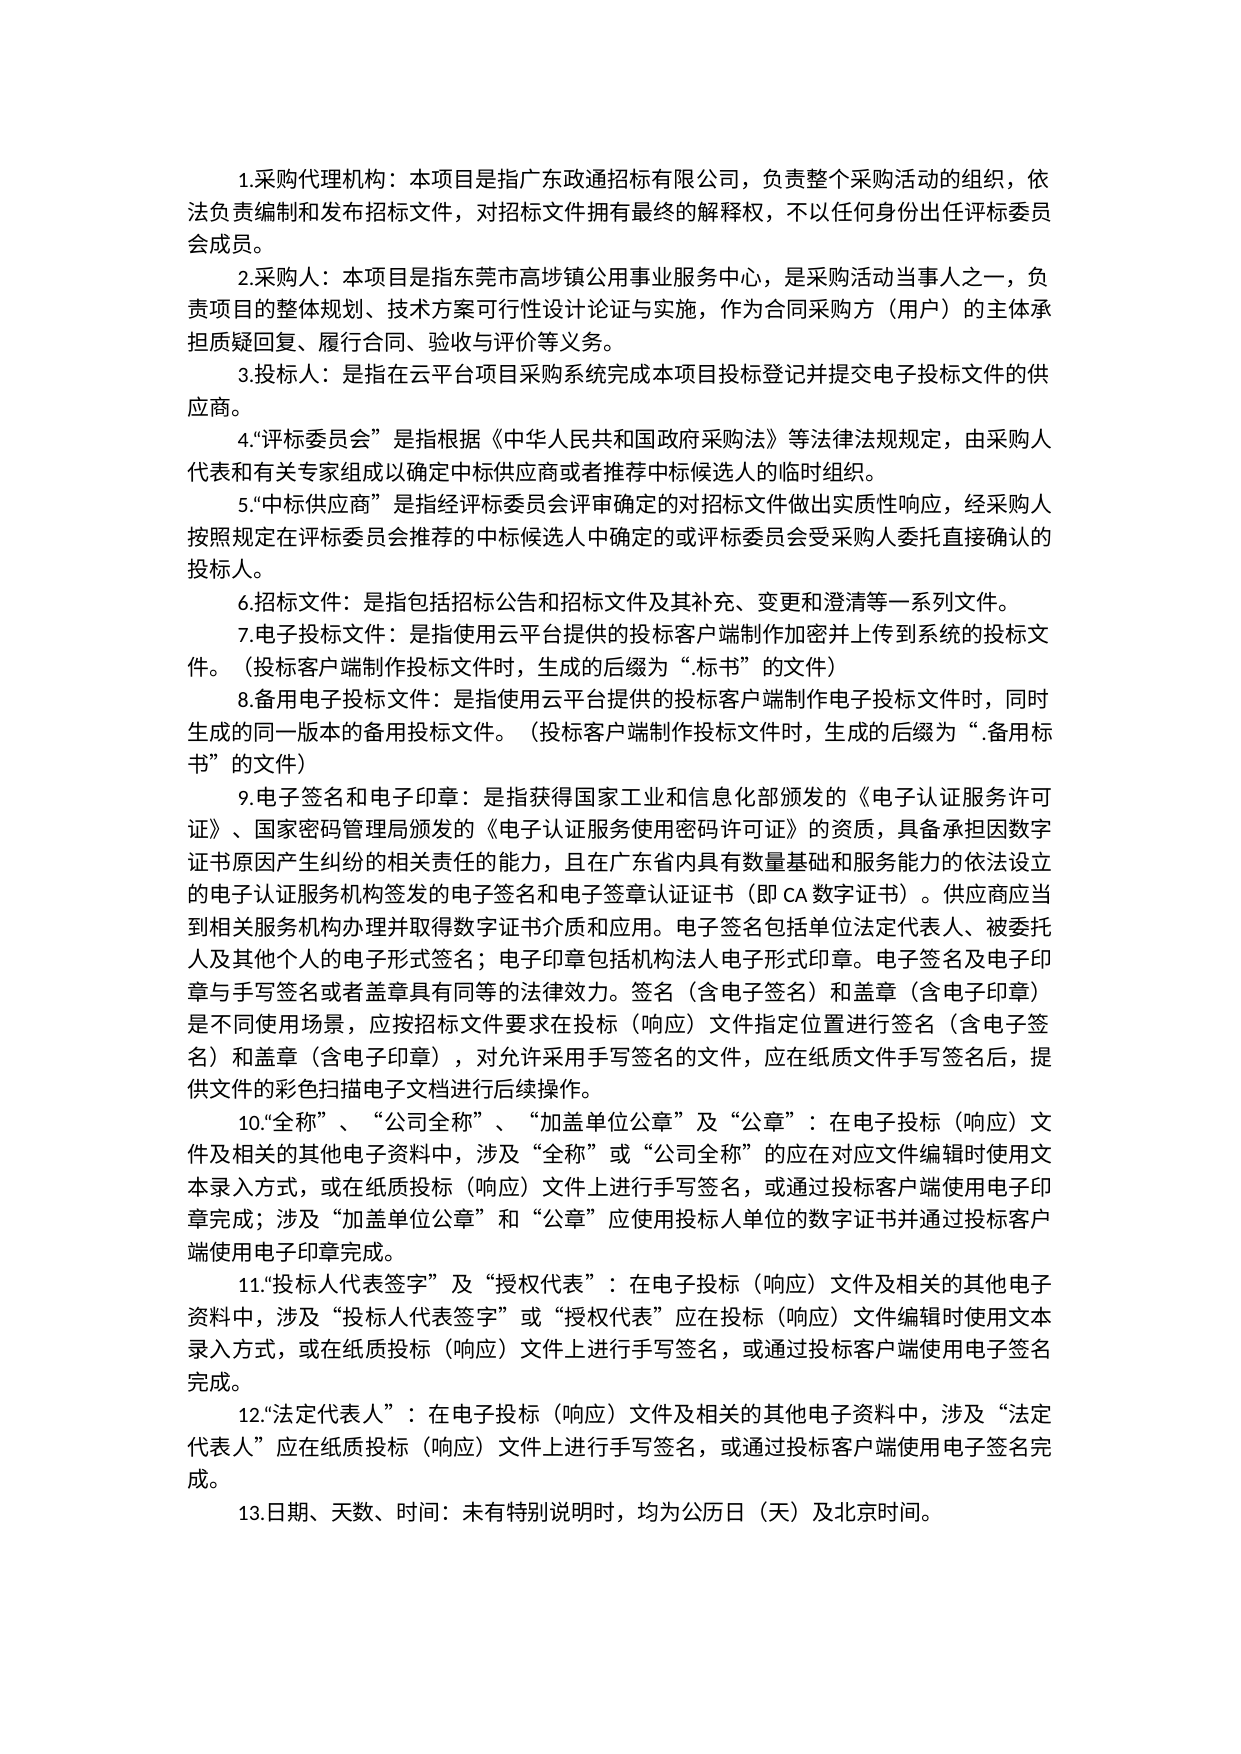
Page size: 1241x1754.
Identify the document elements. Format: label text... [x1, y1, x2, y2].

text 13.日期、天数、时间：未有特别说明时，均为公历日（天）及北京时间。 [187, 1494, 1053, 1527]
text 11.“投标人代表签字”及“授权代表”：在电子投标（响应）文件及相关的其他电子资料中，涉及“投标人代表签字”或“授权代表”应在投标（响应）文件编辑时使用文本录入方式，或在纸质投标（响应）文件上进行手写签名，或通过投标客户端使用电子签名完成。 [187, 1267, 1053, 1397]
text 12.“法定代表人”：在电子投标（响应）文件及相关的其他电子资料中，涉及“法定代表人”应在纸质投标（响应）文件上进行手写签名，或通过投标客户端使用电子签名完成。 [187, 1397, 1053, 1494]
text 6.招标文件：是指包括招标公告和招标文件及其补充、变更和澄清等一系列文件。 [187, 584, 1053, 617]
text 10.“全称”、“公司全称”、“加盖单位公章”及“公章”：在电子投标（响应）文件及相关的其他电子资料中，涉及“全称”或“公司全称”的应在对应文件编辑时使用文本录入方式，或在纸质投标（响应）文件上进行手写签名，或通过投标客户端使用电子印章完成；涉及“加盖单位公章”和“公章”应使用投标人单位的数字证书并通过投标客户端使用电子印章完成。 [187, 1104, 1053, 1267]
text 8.备用电子投标文件：是指使用云平台提供的投标客户端制作电子投标文件时，同时生成的同一版本的备用投标文件。（投标客户端制作投标文件时，生成的后缀为“.备用标书”的文件） [187, 682, 1053, 779]
text 4.“评标委员会”是指根据《中华人民共和国政府采购法》等法律法规规定，由采购人代表和有关专家组成以确定中标供应商或者推荐中标候选人的临时组织。 [187, 422, 1053, 487]
text 7.电子投标文件：是指使用云平台提供的投标客户端制作加密并上传到系统的投标文件。（投标客户端制作投标文件时，生成的后缀为“.标书”的文件） [187, 617, 1053, 682]
text 5.“中标供应商”是指经评标委员会评审确定的对招标文件做出实质性响应，经采购人按照规定在评标委员会推荐的中标候选人中确定的或评标委员会受采购人委托直接确认的投标人。 [187, 487, 1053, 584]
text 3.投标人：是指在云平台项目采购系统完成本项目投标登记并提交电子投标文件的供应商。 [187, 357, 1053, 422]
text 2.采购人：本项目是指东莞市高埗镇公用事业服务中心，是采购活动当事人之一，负责项目的整体规划、技术方案可行性设计论证与实施，作为合同采购方（用户）的主体承担质疑回复、履行合同、验收与评价等义务。 [187, 259, 1053, 357]
text 1.采购代理机构：本项目是指广东政通招标有限公司，负责整个采购活动的组织，依法负责编制和发布招标文件，对招标文件拥有最终的解释权，不以任何身份出任评标委员会成员。 [187, 162, 1053, 259]
text 9.电子签名和电子印章：是指获得国家工业和信息化部颁发的《电子认证服务许可证》、国家密码管理局颁发的《电子认证服务使用密码许可证》的资质，具备承担因数字证书原因产生纠纷的相关责任的能力，且在广东省内具有数量基础和服务能力的依法设立的电子认证服务机构签发的电子签名和电子签章认证证书（即CA数字证书）。供应商应当到相关服务机构办理并取得数字证书介质和应用。电子签名包括单位法定代表人、被委托人及其他个人的电子形式签名；电子印章包括机构法人电子形式印章。电子签名及电子印章与手写签名或者盖章具有同等的法律效力。签名（含电子签名）和盖章（含电子印章）是不同使用场景，应按招标文件要求在投标（响应）文件指定位置进行签名（含电子签名）和盖章（含电子印章），对允许采用手写签名的文件，应在纸质文件手写签名后，提供文件的彩色扫描电子文档进行后续操作。 [187, 779, 1053, 1104]
